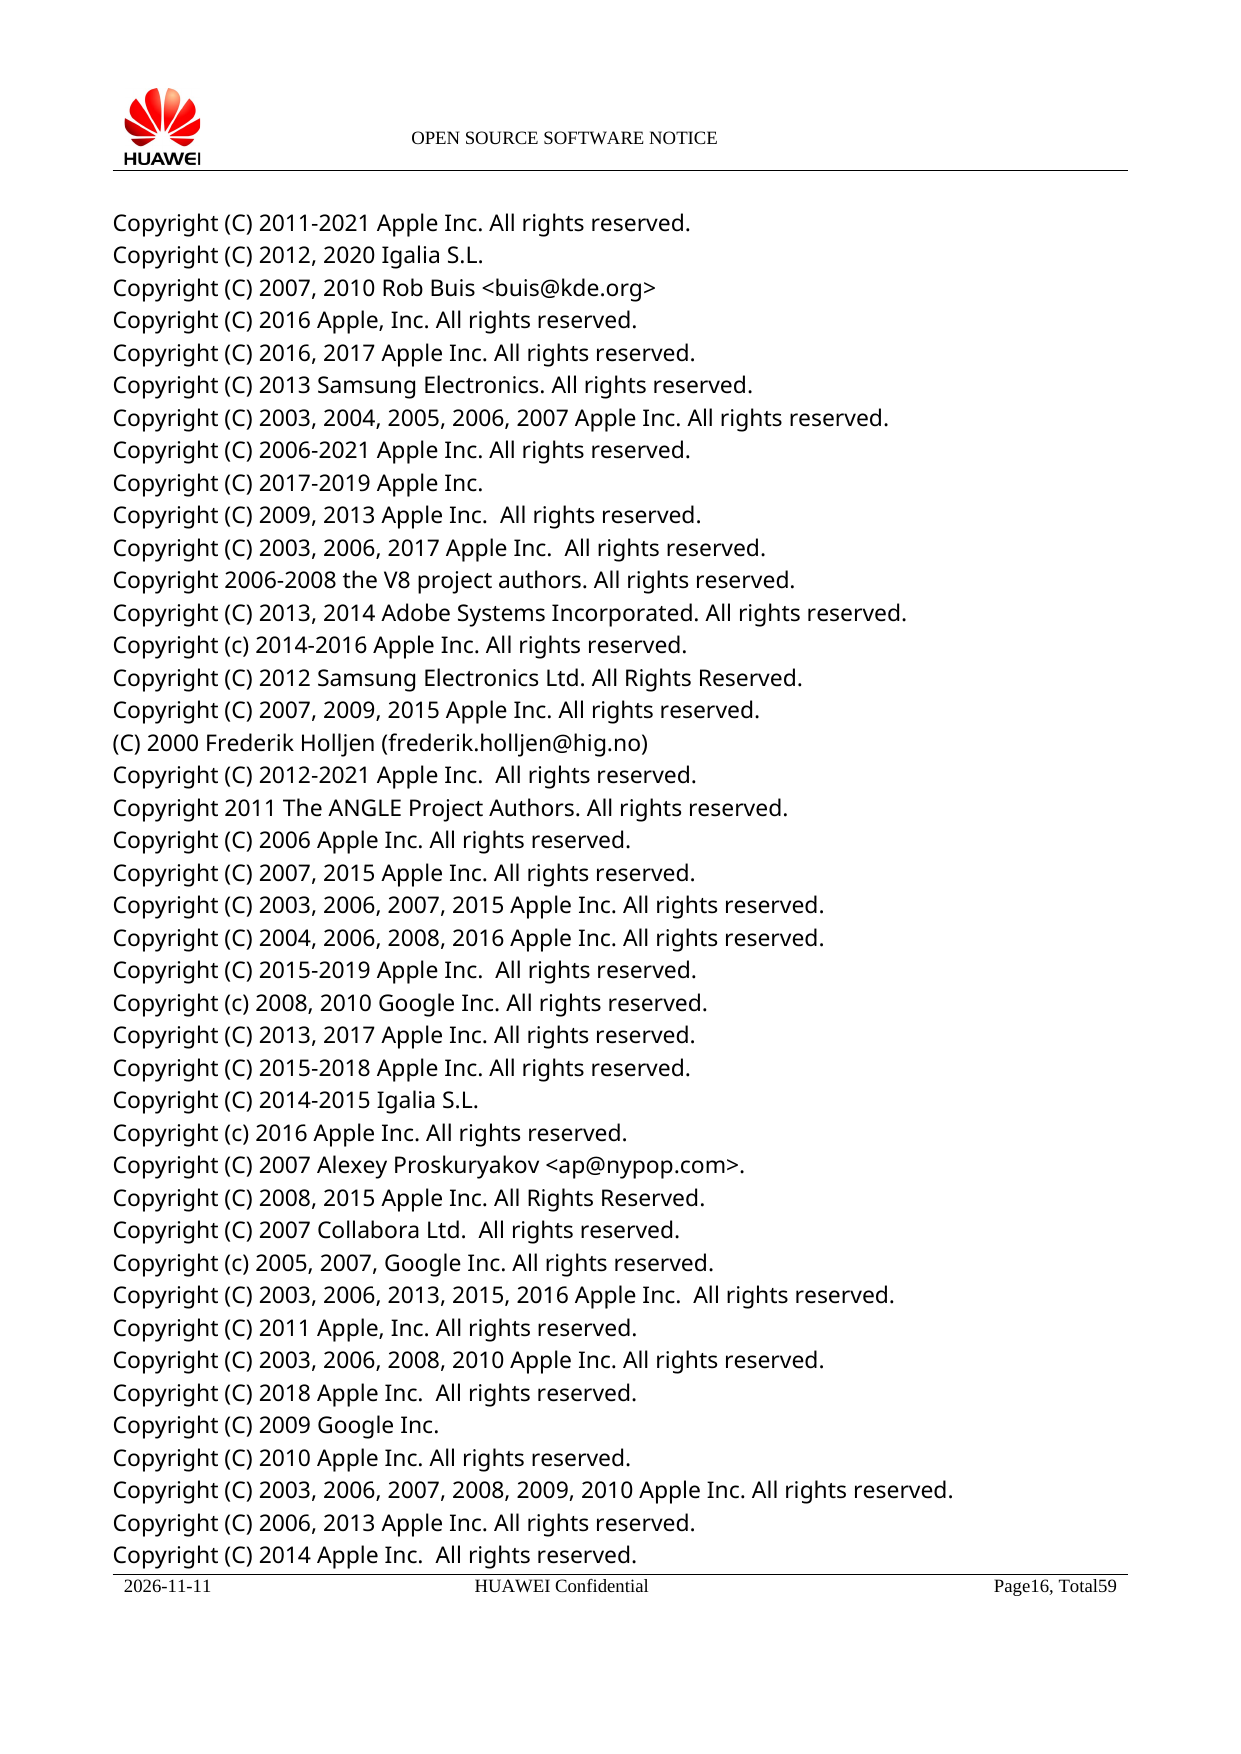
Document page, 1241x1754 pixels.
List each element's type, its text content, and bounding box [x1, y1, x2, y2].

picture [124, 88, 201, 165]
